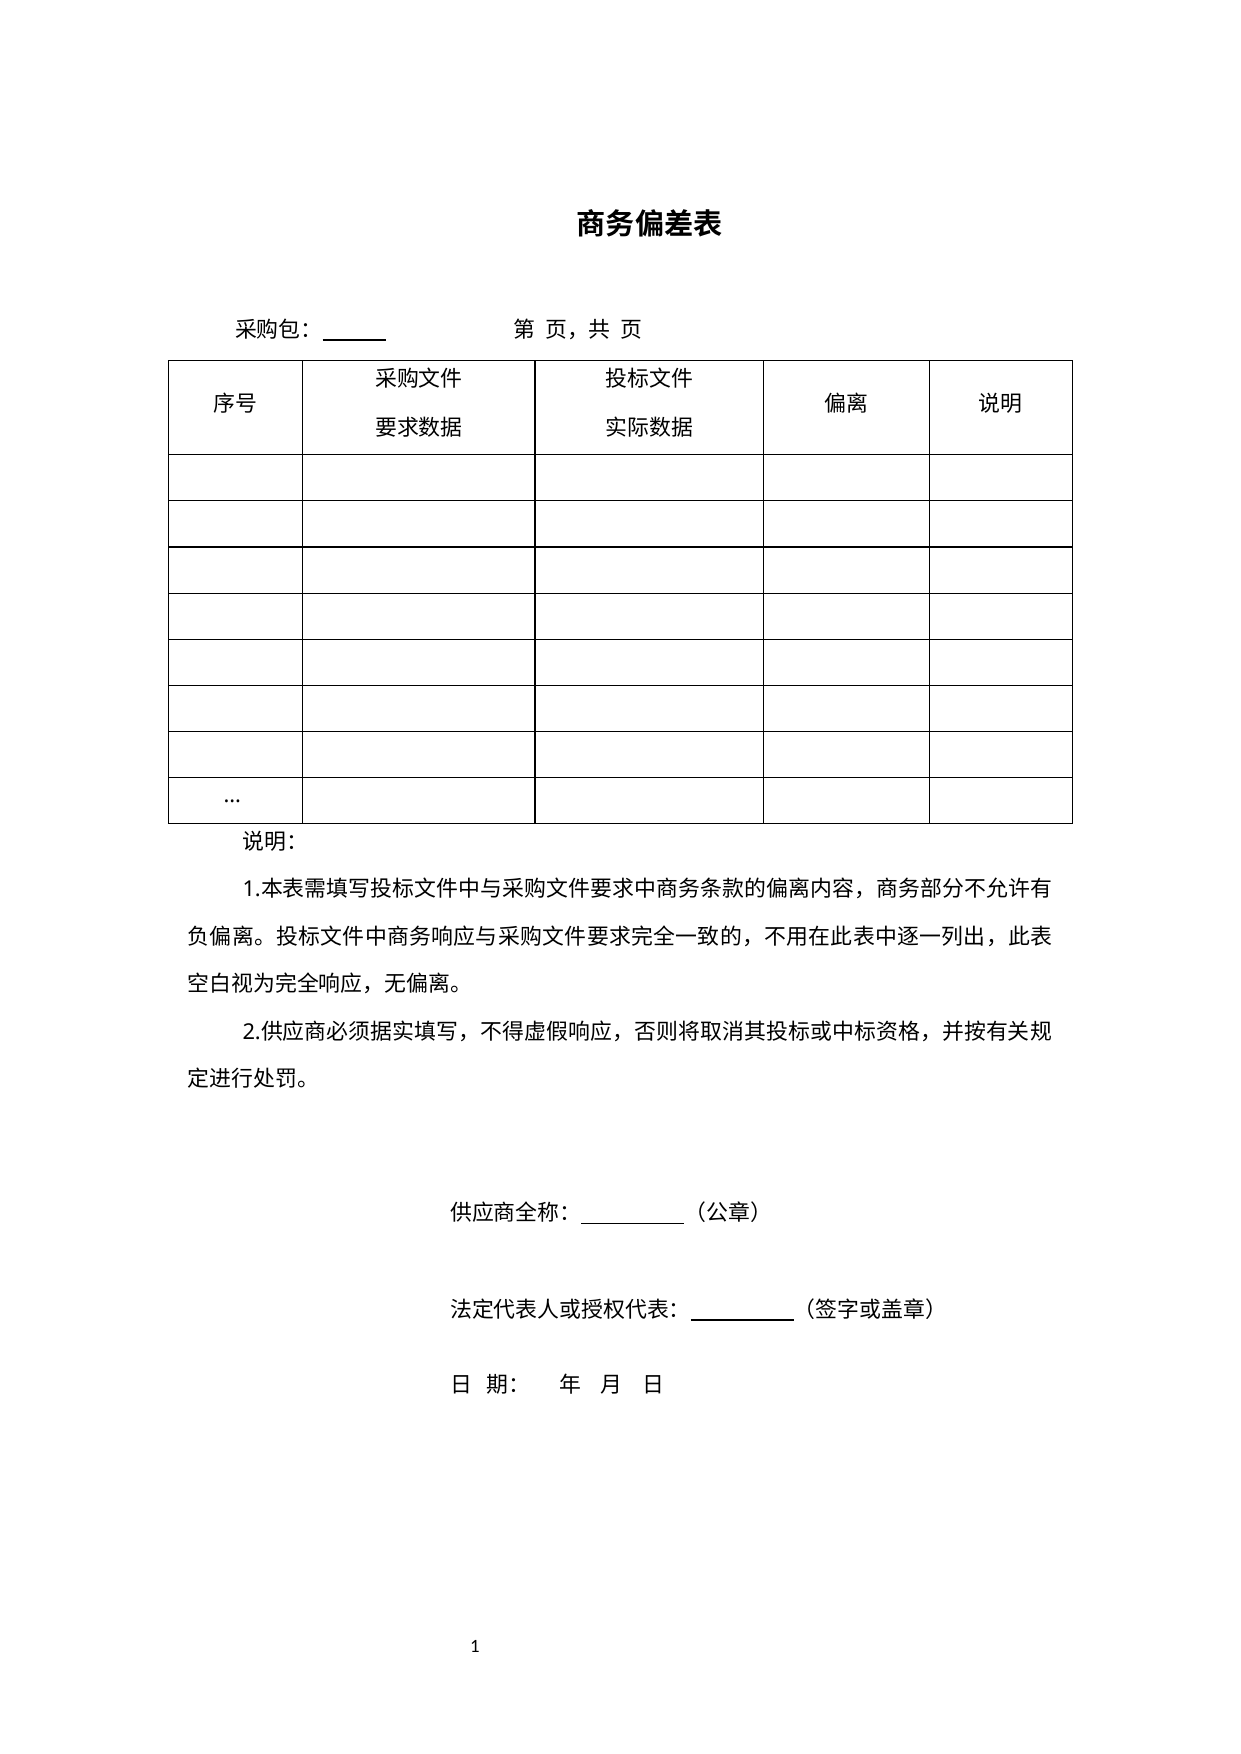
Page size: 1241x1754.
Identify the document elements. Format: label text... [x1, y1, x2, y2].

table_cell [169, 686, 302, 731]
table_header 偏离 [764, 361, 929, 454]
table_cell [536, 594, 763, 638]
table_cell [303, 686, 534, 731]
table_cell [930, 455, 1072, 500]
table_cell [536, 732, 763, 777]
table_cell [764, 778, 929, 823]
table_cell [764, 548, 929, 592]
table_cell [536, 501, 763, 546]
table_cell ... [169, 778, 302, 823]
table_cell [764, 455, 929, 500]
table_cell [930, 501, 1072, 546]
list 日 期： 年 月 日 [224, 1367, 1053, 1399]
table_cell [930, 548, 1072, 592]
text 法定代表人或授权代表： （签字或盖章） [187, 1292, 1053, 1324]
table_cell [303, 732, 534, 777]
text 供应商全称： （公章） [187, 1195, 1053, 1227]
table_cell [930, 732, 1072, 777]
table_cell [764, 640, 929, 684]
table_cell [764, 686, 929, 731]
table_cell [930, 686, 1072, 731]
table_cell [764, 594, 929, 638]
table_cell [764, 501, 929, 546]
table_cell [536, 640, 763, 684]
table_cell [169, 732, 302, 777]
table_cell [536, 455, 763, 500]
table_cell [303, 501, 534, 546]
text 采购包： 第 页，共 页 [213, 312, 1053, 344]
table_cell [169, 548, 302, 592]
table_cell [930, 778, 1072, 823]
table_cell [303, 640, 534, 684]
table_cell [303, 778, 534, 823]
text 1.本表需填写投标文件中与采购文件要求中商务条款的偏离内容，商务部分不允许有负偏离。投标文件中商务响应与采购文件要求完全一致的，不用在此表中逐一列出，此表空白视为完全响应，无偏离。 [187, 871, 1053, 998]
table_cell [764, 732, 929, 777]
table_header 投标文件 实际数据 [536, 361, 763, 454]
table_cell [169, 501, 302, 546]
table_cell [930, 594, 1072, 638]
list 商务偏差表 [187, 189, 1053, 254]
table_header 序号 [169, 361, 302, 454]
text 2.供应商必须据实填写，不得虚假响应，否则将取消其投标或中标资格，并按有关规定进行处罚。 [187, 1014, 1053, 1093]
table_cell [169, 455, 302, 500]
table_cell [303, 594, 534, 638]
table_cell [303, 548, 534, 592]
text 说明： [187, 824, 1053, 855]
table_cell [930, 640, 1072, 684]
table_cell [169, 594, 302, 638]
table_cell [169, 640, 302, 684]
table_header 说明 [930, 361, 1072, 454]
table_cell [536, 686, 763, 731]
table_header 采购文件 要求数据 [303, 361, 534, 454]
table_cell [536, 548, 763, 592]
table_cell [303, 455, 534, 500]
table_cell [536, 778, 763, 823]
